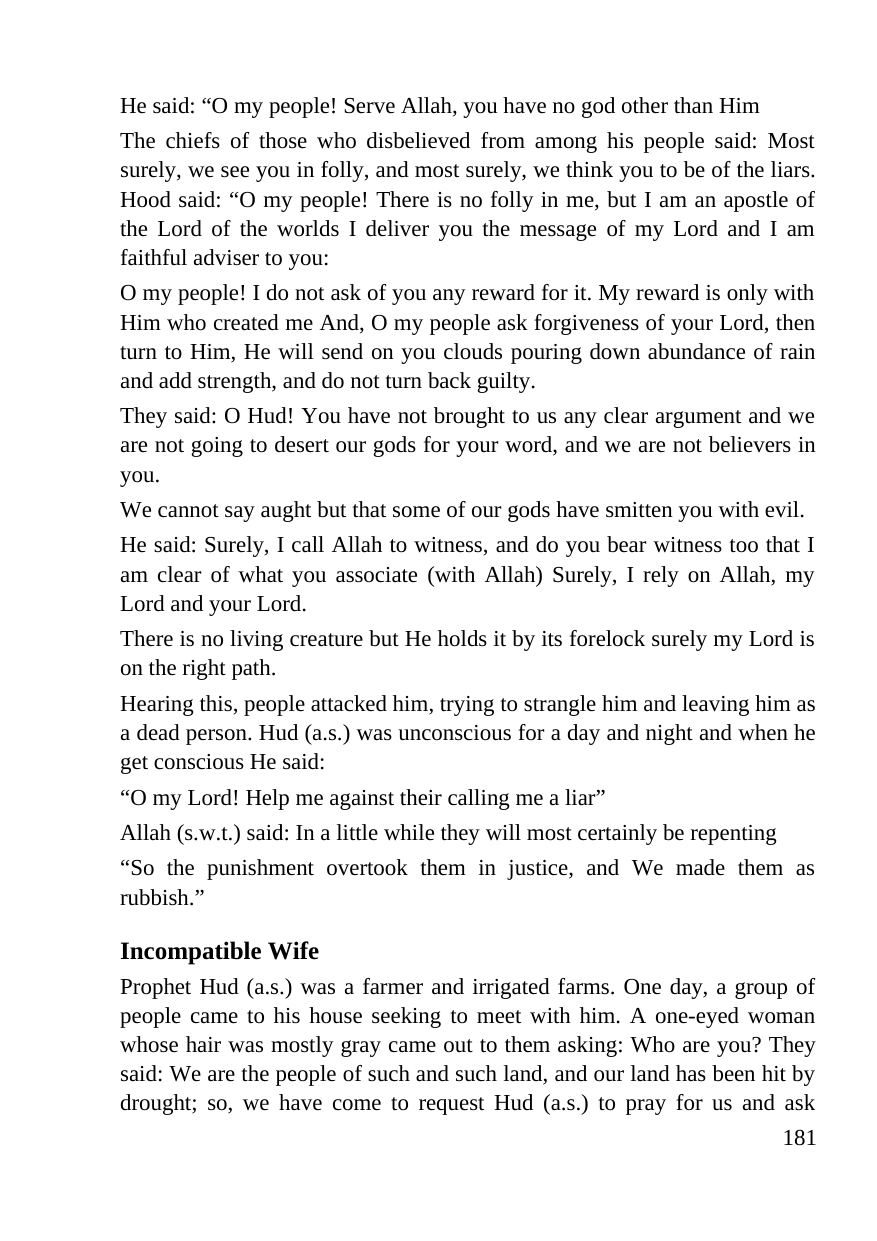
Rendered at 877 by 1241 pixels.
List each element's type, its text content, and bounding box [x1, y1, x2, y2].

text Hearing this, people attacked him, trying to strangle him and leaving him as a dead person. Hud (a.s.) was unconscious for a day and night and when he get conscious He said: [120, 688, 817, 775]
text There is no living creature but He holds it by its forelock surely my Lord is on the right path. [120, 623, 817, 682]
subtitle Incompatible Wife [120, 936, 817, 964]
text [120, 971, 817, 1117]
text They said: O Hud! You have not brought to us any clear argument and we are not going to desert our gods for your word, and we are not believers in you. [120, 400, 817, 488]
text “So the punishment overtook them in justice, and We made them as rubbish.” [120, 852, 817, 911]
text He said: “O my people! Serve Allah, you have no god other than Him [120, 90, 817, 119]
text O my people! I do not ask of you any reward for it. My reward is only with Him who created me And, O my people ask forgiveness of your Lord, then turn to Him, He will send on you clouds pouring down abundance of rain and add strength, and do not turn back guilty. [120, 277, 817, 394]
text Allah (s.w.t.) said: In a little while they will most certainly be repenting [120, 817, 817, 846]
text The chiefs of those who disbelieved from among his people said: Most surely, we see you in folly, and most surely, we think you to be of the liars. Hood said: “O my people! There is no folly in me, but I am an apostle of the Lord of the worlds I deliver you the message of my Lord and I am faithful adviser to you: [120, 125, 817, 271]
text We cannot say aught but that some of our gods have smitten you with evil. [120, 494, 817, 523]
text He said: Surely, I call Allah to witness, and do you bear witness too that I am clear of what you associate (with Allah) Surely, I rely on Allah, my Lord and your Lord. [120, 529, 817, 617]
text “O my Lord! Help me against their calling me a liar” [120, 782, 817, 811]
